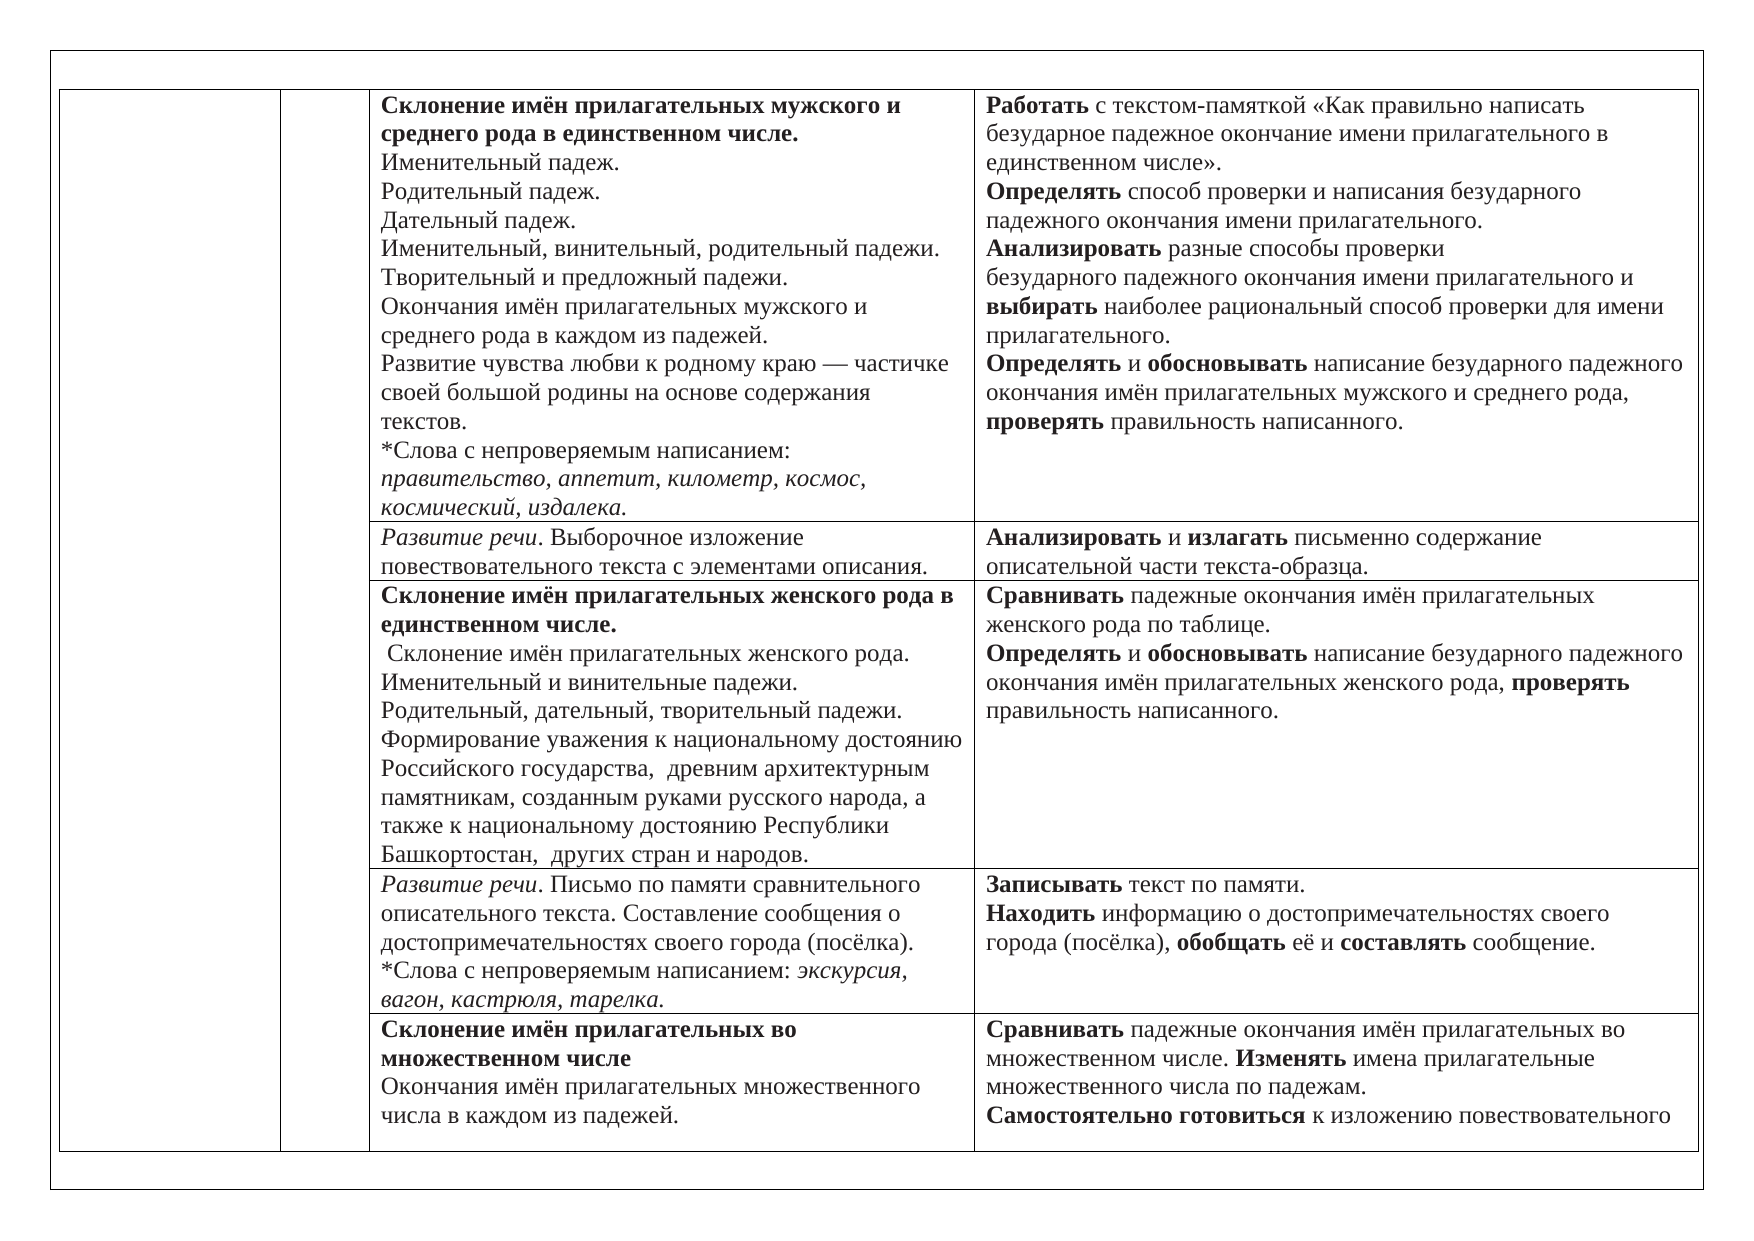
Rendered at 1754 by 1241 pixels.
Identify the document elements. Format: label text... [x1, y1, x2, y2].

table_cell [975, 90, 1698, 521]
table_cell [370, 90, 974, 521]
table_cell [370, 1014, 974, 1151]
table_cell Развитие речи. Письмо по памяти сравнительного описательного текста. Составление сообщения о достопримечательностях своего города (посёлка). *Слова с непроверяемым написанием: экскурсия, вагон, кастрюля, тарелка. [370, 869, 974, 1013]
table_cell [975, 1014, 1698, 1151]
table_cell Записывать текст по памяти. Находить информацию о достопримечательностях своего города (посёлка), обобщать её и составлять сообщение. [975, 869, 1698, 1013]
table_cell Развитие речи. Выборочное изложение повествовательного текста с элементами описания. [370, 522, 974, 579]
table_cell Анализировать и излагать письменно содержание описательной части текста-образца. [975, 522, 1698, 579]
table_cell Сравнивать падежные окончания имён прилагательных женского рода по таблице. Определять и обосновывать написание безударного падежного окончания имён прилагательных женского рода, проверять правильность написанного. [975, 581, 1698, 868]
table_cell Склонение имён прилагательных женского рода в единственном числе. Склонение имён прилагательных женского рода. Именительный и винительные падежи. Родительный, дательный, творительный падежи. Формирование уважения к национальному достоянию Российского государства, древним архитектурным памятникам, созданным руками русского народа, а также к национальному достоянию Республики Башкортостан, других стран и народов. [370, 581, 974, 868]
